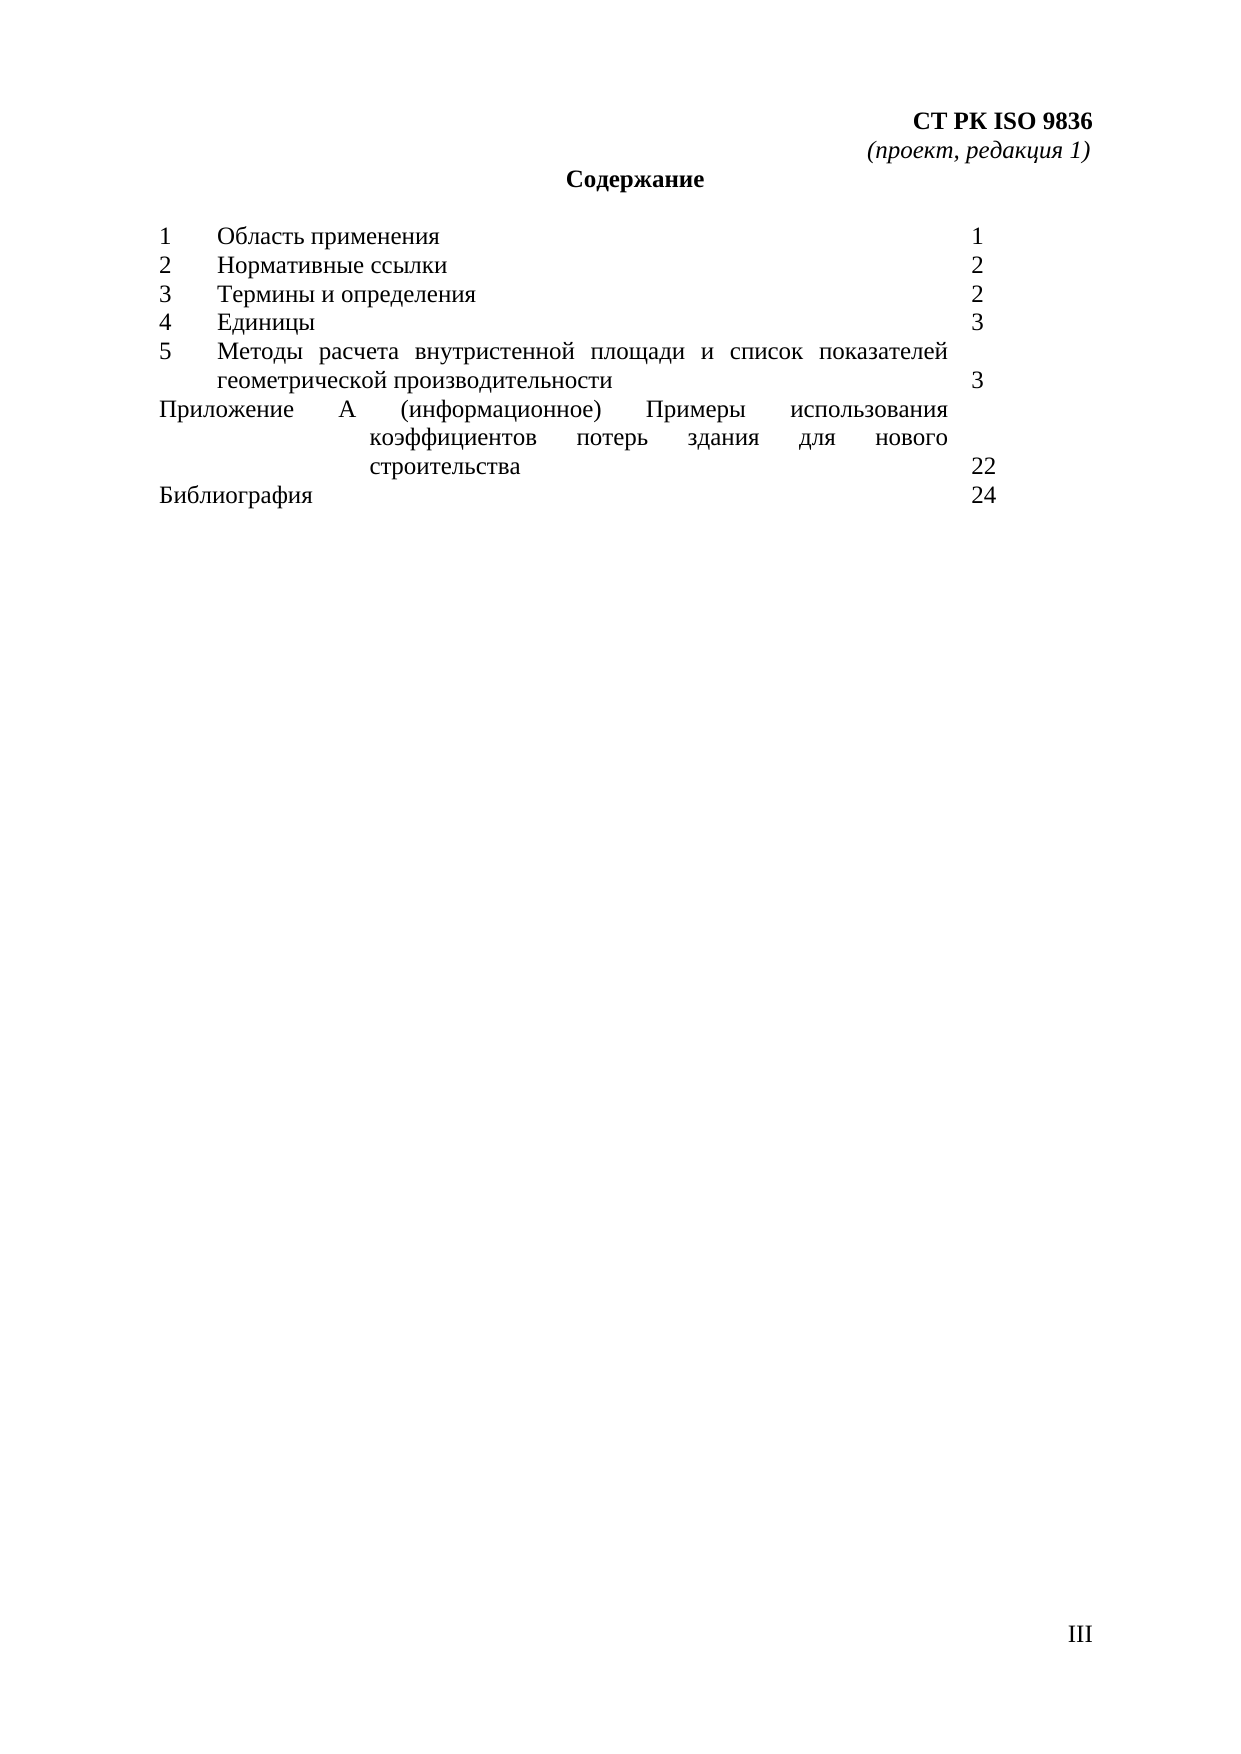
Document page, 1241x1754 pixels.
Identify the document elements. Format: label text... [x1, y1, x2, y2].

table_cell Нормативные ссылки [206, 250, 960, 279]
table_cell Единицы [206, 308, 960, 336]
table_cell 3 [960, 308, 1048, 336]
table_cell 22 [960, 394, 1048, 480]
table_cell 3 [960, 336, 1048, 394]
table_cell 4 [148, 308, 206, 336]
table_cell 5 [148, 336, 206, 394]
text Содержание [118, 164, 1092, 192]
table_cell Приложение А (информационное) Примеры использования коэффициентов потерь здания для нового строительства [148, 394, 960, 480]
table_cell 3 [148, 279, 206, 307]
table_cell 2 [148, 250, 206, 279]
table_cell Библиография [148, 480, 960, 509]
table_header Область применения [206, 221, 960, 250]
table_cell 2 [960, 279, 1048, 307]
table_cell 2 [960, 250, 1048, 279]
table_header 1 [148, 221, 206, 250]
table_cell Термины и определения [206, 279, 960, 307]
table_cell Методы расчета внутристенной площади и список показателей геометрической производительности [206, 336, 960, 394]
table_header 1 [960, 221, 1048, 250]
table_cell 24 [960, 480, 1048, 509]
